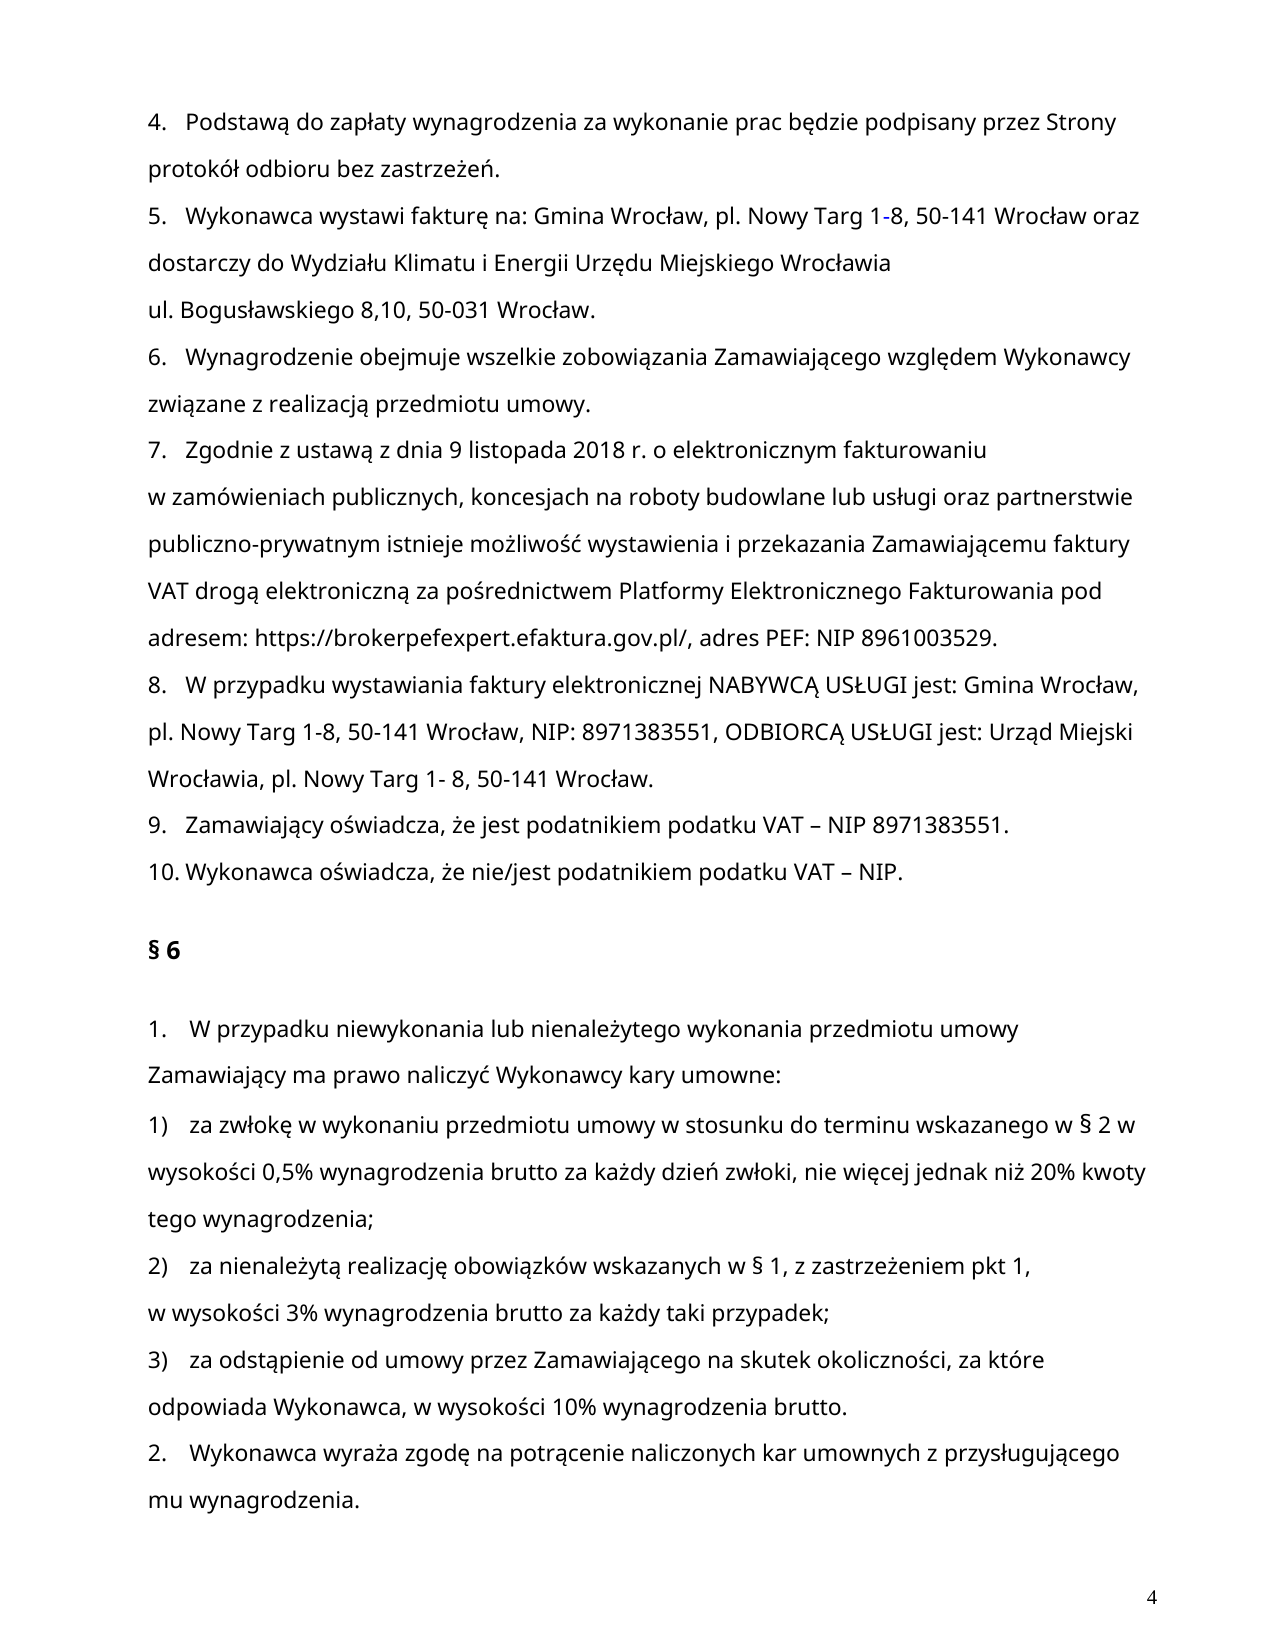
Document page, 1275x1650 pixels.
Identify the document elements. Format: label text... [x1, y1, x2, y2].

list Wykonawca wyraża zgodę na potrącenie naliczonych kar umownych z przysługującego mu wynagrodzenia. [148, 1437, 1157, 1515]
list za nienależytą realizację obowiązków wskazanych w § 1, z zastrzeżeniem pkt 1, w wysokości 3% wynagrodzenia brutto za każdy taki przypadek; [148, 1250, 1157, 1328]
list Zamawiający oświadcza, że jest podatnikiem podatku VAT – NIP 8971383551. [148, 809, 1157, 841]
list Podstawą do zapłaty wynagrodzenia za wykonanie prac będzie podpisany przez Strony protokół odbioru bez zastrzeżeń. [148, 106, 1157, 184]
list W przypadku niewykonania lub nienależytego wykonania przedmiotu umowy Zamawiający ma prawo naliczyć Wykonawcy kary umowne: [148, 1013, 1157, 1091]
list za odstąpienie od umowy przez Zamawiającego na skutek okoliczności, za które odpowiada Wykonawca, w wysokości 10% wynagrodzenia brutto. [148, 1343, 1157, 1422]
list Wykonawca wystawi fakturę na: Gmina Wrocław, pl. Nowy Targ 1-8, 50-141 Wrocław oraz dostarczy do Wydziału Klimatu i Energii Urzędu Miejskiego Wrocławia ul. Bogusławskiego 8,10, 50-031 Wrocław. [148, 200, 1157, 325]
list Wynagrodzenie obejmuje wszelkie zobowiązania Zamawiającego względem Wykonawcy związane z realizacją przedmiotu umowy. [148, 341, 1157, 419]
list Wykonawca oświadcza, że nie/jest podatnikiem podatku VAT – NIP. [148, 856, 1157, 888]
list W przypadku wystawiania faktury elektronicznej NABYWCĄ USŁUGI jest: Gmina Wrocław, pl. Nowy Targ 1-8, 50-141 Wrocław, NIP: 8971383551, ODBIORCĄ USŁUGI jest: Urząd Miejski Wrocławia, pl. Nowy Targ 1- 8, 50-141 Wrocław. [148, 669, 1157, 794]
list Zgodnie z ustawą z dnia 9 listopada 2018 r. o elektronicznym fakturowaniu w zamówieniach publicznych, koncesjach na roboty budowlane lub usługi oraz partnerstwie publiczno-prywatnym istnieje możliwość wystawienia i przekazania Zamawiającemu faktury VAT drogą elektroniczną za pośrednictwem Platformy Elektronicznego Fakturowania pod adresem: https://brokerpefexpert.efaktura.gov.pl/, adres PEF: NIP 8961003529. [148, 434, 1157, 653]
subtitle § 6 [148, 932, 1157, 966]
list za zwłokę w wykonaniu przedmiotu umowy w stosunku do terminu wskazanego w § 2 w wysokości 0,5% wynagrodzenia brutto za każdy dzień zwłoki, nie więcej jednak niż 20% kwoty tego wynagrodzenia; [148, 1106, 1157, 1234]
